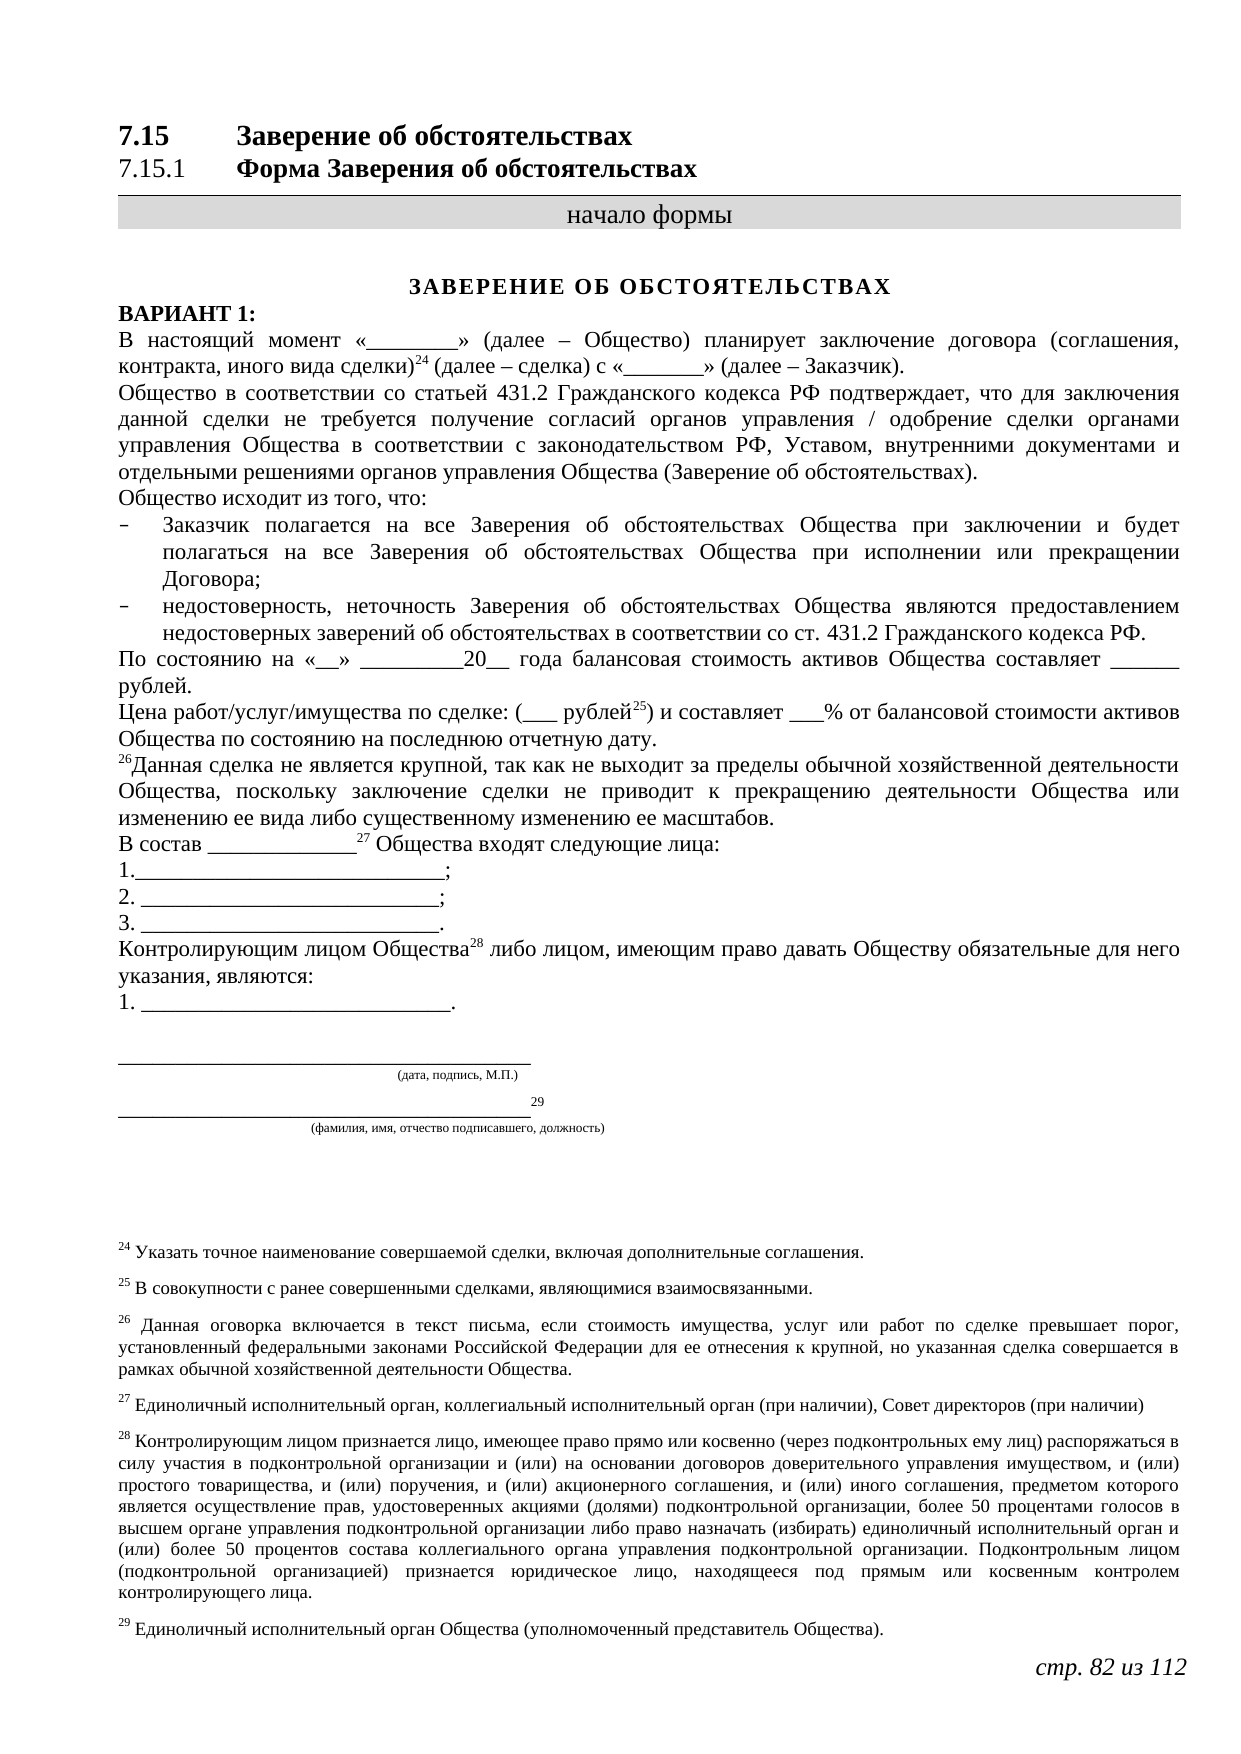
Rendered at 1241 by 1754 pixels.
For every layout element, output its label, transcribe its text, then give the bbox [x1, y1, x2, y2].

text Данная сделка не является крупной, так как не выходит за пределы обычной хозяйственной деятельности Общества, поскольку заключение сделки не приводит к прекращению деятельности Общества или изменению ее вида либо существенному изменению ее масштабов. [118, 751, 1181, 830]
text Контролирующим лицом Общества либо лицом, имеющим право давать Обществу обязательные для него указания, являются: [118, 935, 1181, 988]
text Общество в соответствии со статьей 431.2 Гражданского кодекса РФ подтверждает, что для заключения данной сделки не требуется получение согласий органов управления / одобрение сделки органами управления Общества в соответствии с законодательством РФ, Уставом, внутренними документами и отдельными решениями органов управления Общества (Заверение об обстоятельствах). [118, 379, 1181, 484]
text 1.___________________________; [118, 856, 1181, 883]
text 2. __________________________; [118, 883, 1181, 909]
text Общество исходит из того, что: [118, 484, 1181, 510]
text (дата, подпись, М.П.) [118, 1067, 797, 1093]
text 3. __________________________. [118, 909, 1181, 935]
text ____________________________________ [118, 1041, 1181, 1067]
list Заказчик полагается на все Заверения об обстоятельствах Общества при заключении и будет полагаться на все Заверения об обстоятельствах Общества при исполнении или прекращении Договора; [118, 510, 1181, 591]
text 1. ___________________________. [118, 988, 1181, 1014]
text Цена работ/услуг/имущества по сделке: (___ рублей) и составляет ___% от балансовой стоимости активов Общества по состоянию на последнюю отчетную дату. [118, 698, 1181, 751]
list недостоверность, неточность Заверения об обстоятельствах Общества являются предоставлением недостоверных заверений об обстоятельствах в соответствии со ст. 431.2 Гражданского кодекса РФ. [118, 591, 1181, 646]
text Заверение об обстоятельствах [118, 273, 1181, 299]
text начало формы [118, 196, 1181, 229]
list Форма Заверения об обстоятельствах [118, 152, 1181, 183]
text В состав _____________ Общества входят следующие лица: [118, 830, 1181, 856]
subtitle Заверение об обстоятельствах [118, 118, 1181, 152]
text ВАРИАНТ 1: [118, 299, 1181, 326]
text По состоянию на «__» _________20__ года балансовая стоимость активов Общества составляет ______ рублей. [118, 646, 1181, 698]
text В настоящий момент «________» (далее – Общество) планирует заключение договора (соглашения, контракта, иного вида сделки) (далее – сделка) с «_______» (далее – Заказчик). [118, 326, 1181, 379]
text ____________________________________ [118, 1093, 1181, 1120]
text (фамилия, имя, отчество подписавшего, должность) [118, 1120, 797, 1146]
